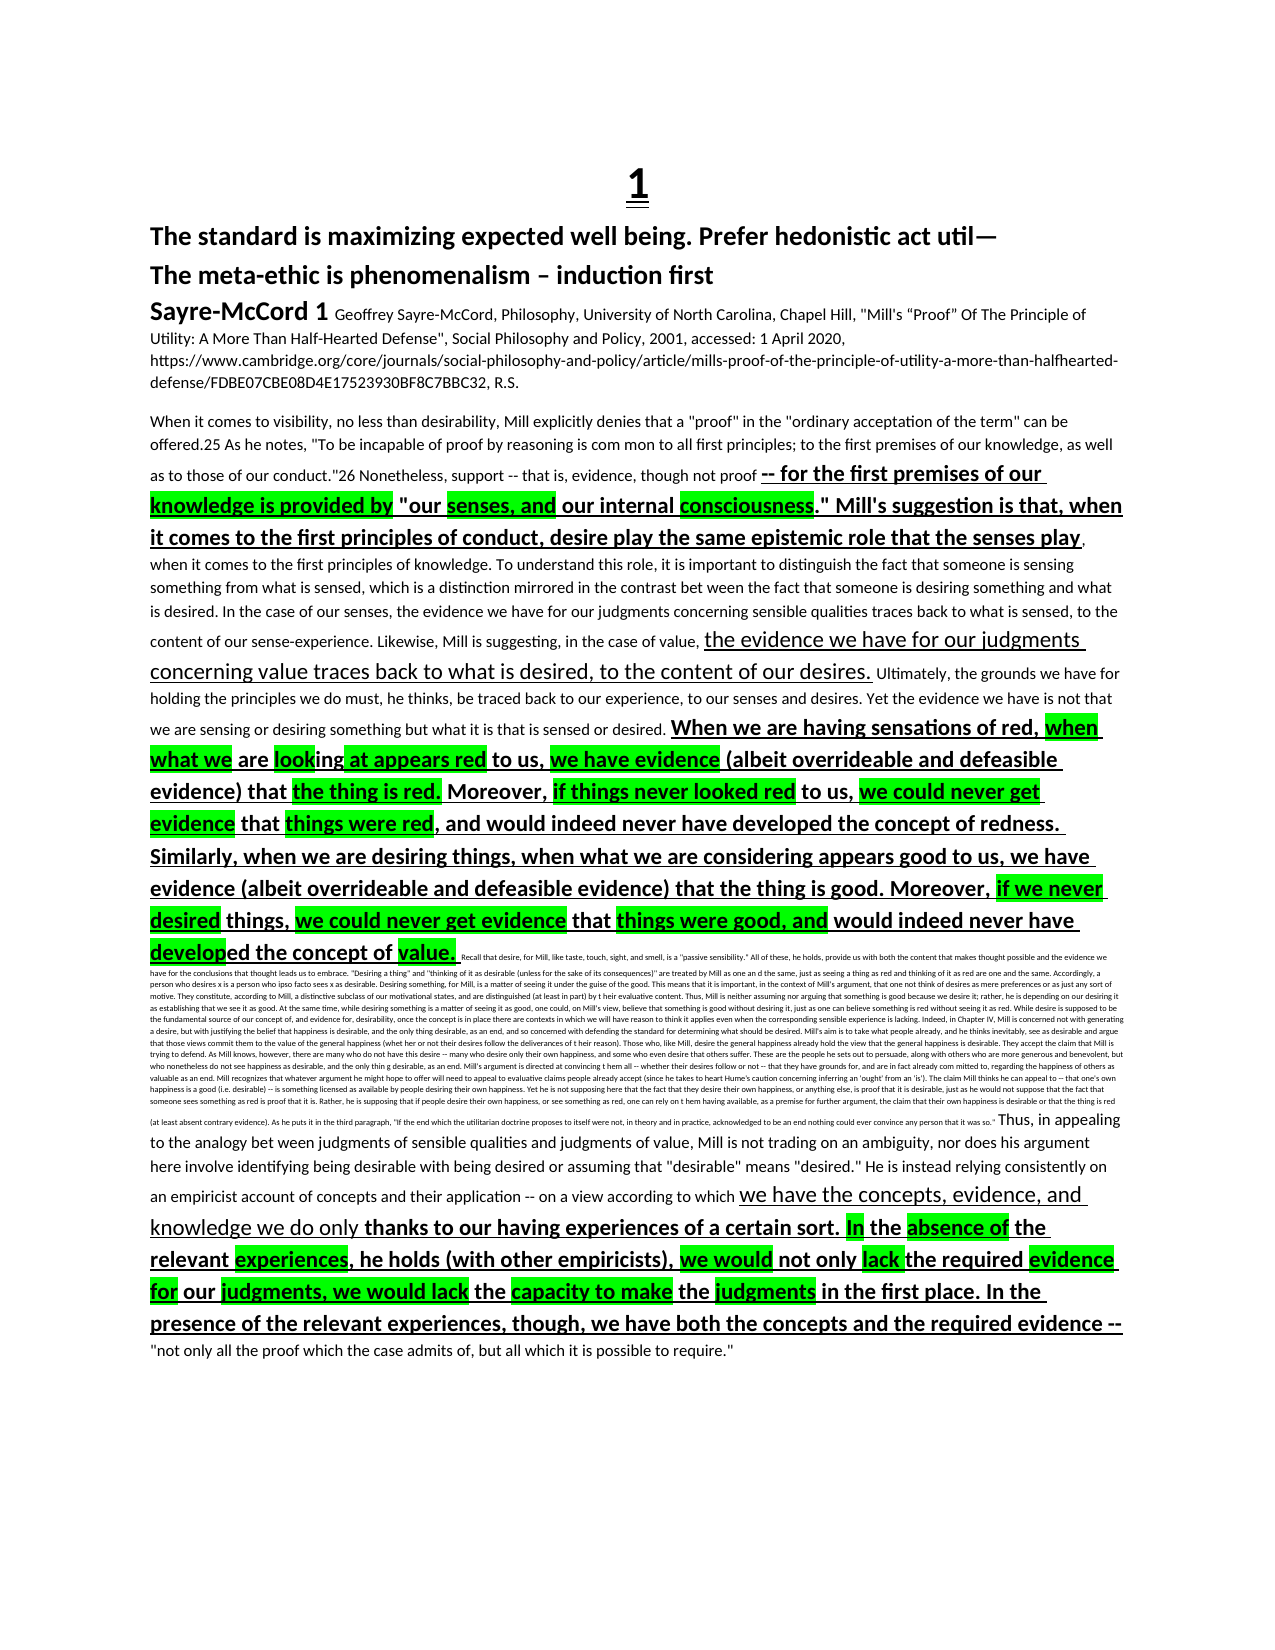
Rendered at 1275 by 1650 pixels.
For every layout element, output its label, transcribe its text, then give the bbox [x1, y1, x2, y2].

subtitle The standard is maximizing expected well being. Prefer hedonistic act util— [150, 219, 1125, 252]
subtitle The meta-ethic is phenomenalism – induction first [150, 258, 1125, 291]
text When it comes to visibility, no less than desirability, Mill explicitly denies that a "proof" in the "ordinary acceptation of the term" can be offered.25 As he notes, "To be incapable of proof by reasoning is com mon to all first principles; to the first premises of our knowledge, as well as to those of our conduct."26 Nonetheless, support -- that is, evidence, though not proof -- for the first premises of our knowledge is provided by "our senses, and our internal consciousness." Mill's suggestion is that, when it comes to the first principles of conduct, desire play the same epistemic role that the senses play, when it comes to the first principles of knowledge. To understand this role, it is important to distinguish the fact that someone is sensing something from what is sensed, which is a distinction mirrored in the contrast bet ween the fact that someone is desiring something and what is desired. In the case of our senses, the evidence we have for our judgments concerning sensible qualities traces back to what is sensed, to the content of our sense-experience. Likewise, Mill is suggesting, in the case of value, the evidence we have for our judgments concerning value traces back to what is desired, to the content of our desires. Ultimately, the grounds we have for holding the principles we do must, he thinks, be traced back to our experience, to our senses and desires. Yet the evidence we have is not that we are sensing or desiring something but what it is that is sensed or desired. When we are having sensations of red, when what we are looking at appears red to us, we have evidence (albeit overrideable and defeasible evidence) that the thing is red. Moreover, if things never looked red to us, we could never get evidence that things were red, and would indeed never have developed the concept of redness. Similarly, when we are desiring things, when what we are considering appears good to us, we have evidence (albeit overrideable and defeasible evidence) that the thing is good. Moreover, if we never desired things, we could never get evidence that things were good, and would indeed never have developed the concept of value. Recall that desire, for Mill, like taste, touch, sight, and smell, is a "passive sensibility." All of these, he holds, provide us with both the content that makes thought possible and the evidence we have for the conclusions that thought leads us to embrace. "Desiring a thing" and "thinking of it as desirable (unless for the sake of its consequences)" are treated by Mill as one an d the same, just as seeing a thing as red and thinking of it as red are one and the same. Accordingly, a person who desires x is a person who ipso facto sees x as desirable. Desiring something, for Mill, is a matter of seeing it under the guise of the good. This means that it is important, in the context of Mill's argument, that one not think of desires as mere preferences or as just any sort of motive. They constitute, according to Mill, a distinctive subclass of our motivational states, and are distinguished (at least in part) by t heir evaluative content. Thus, Mill is neither assuming nor arguing that something is good because we desire it; rather, he is depending on our desiring it as establishing that we see it as good. At the same time, while desiring something is a matter of seeing it as good, one could, on Mill's view, believe that something is good without desiring it, just as one can believe something is red without seeing it as red. While desire is supposed to be the fundamental source of our concept of, and evidence for, desirability, once the concept is in place there are contexts in which we will have reason to think it applies even when the corresponding sensible experience is lacking. Indeed, in Chapter IV, Mill is concerned not with generating a desire, but with justifying the belief that happiness is desirable, and the only thing desirable, as an end, and so concerned with defending the standard for determining what should be desired. Mill's aim is to take what people already, and he thinks inevitably, see as desirable and argue that those views commit them to the value of the general happiness (whet her or not their desires follow the deliverances of t heir reason). Those who, like Mill, desire the general happiness already hold the view that the general happiness is desirable. They accept the claim that Mill is trying to defend. As Mill knows, however, there are many who do not have this desire -- many who desire only their own happiness, and some who even desire that others suffer. These are the people he sets out to persuade, along with others who are more generous and benevolent, but who nonetheless do not see happiness as desirable, and the only thin g desirable, as an end. Mill's argument is directed at convincing t hem all -- whether their desires follow or not -- that they have grounds for, and are in fact already com mitted to, regarding the happiness of others as valuable as an end. Mill recognizes that whatever argument he might hope to offer will need to appeal to evaluative claims people already accept (since he takes to heart Hume's caution concerning inferring an 'ought' from an 'is'). The claim Mill thinks he can appeal to -- that one's own happiness is a good (i.e. desirable) -- is something licensed as available by people desiring their own happiness. Yet he is not supposing here that the fact that they desire their own happiness, or anything else, is proof that it is desirable, just as he would not suppose that the fact that someone sees something as red is proof that it is. Rather, he is supposing that if people desire their own happiness, or see something as red, one can rely on t hem having available, as a premise for further argument, the claim that their own happiness is desirable or that the thing is red (at least absent contrary evidence). As he puts it in the third paragraph, "If the end which the utilitarian doctrine proposes to itself were not, in theory and in practice, acknowledged to be an end nothing could ever convince any person that it was so." Thus, in appealing to the analogy bet ween judgments of sensible qualities and judgments of value, Mill is not trading on an ambiguity, nor does his argument here involve identifying being desirable with being desired or assuming that "desirable" means "desired." He is instead relying consistently on an empiricist account of concepts and their application -- on a view according to which we have the concepts, evidence, and knowledge we do only thanks to our having experiences of a certain sort. In the absence of the relevant experiences, he holds (with other empiricists), we would not only lack the required evidence for our judgments, we would lack the capacity to make the judgments in the first place. In the presence of the relevant experiences, though, we have both the concepts and the required evidence -- "not only all the proof which the case admits of, but all which it is possible to require." [150, 411, 1125, 1361]
subtitle 1 [150, 154, 1125, 210]
text Sayre-McCord 1 Geoffrey Sayre-McCord, Philosophy, University of North Carolina, Chapel Hill, "Mill's “Proof” Of The Principle of Utility: A More Than Half-Hearted Defense", Social Philosophy and Policy, 2001, accessed: 1 April 2020, https://www.cambridge.org/core/journals/social-philosophy-and-policy/article/mills-proof-of-the-principle-of-utility-a-more-than-halfhearted-defense/FDBE07CBE08D4E17523930BF8C7BBC32, R.S. [150, 294, 1125, 393]
